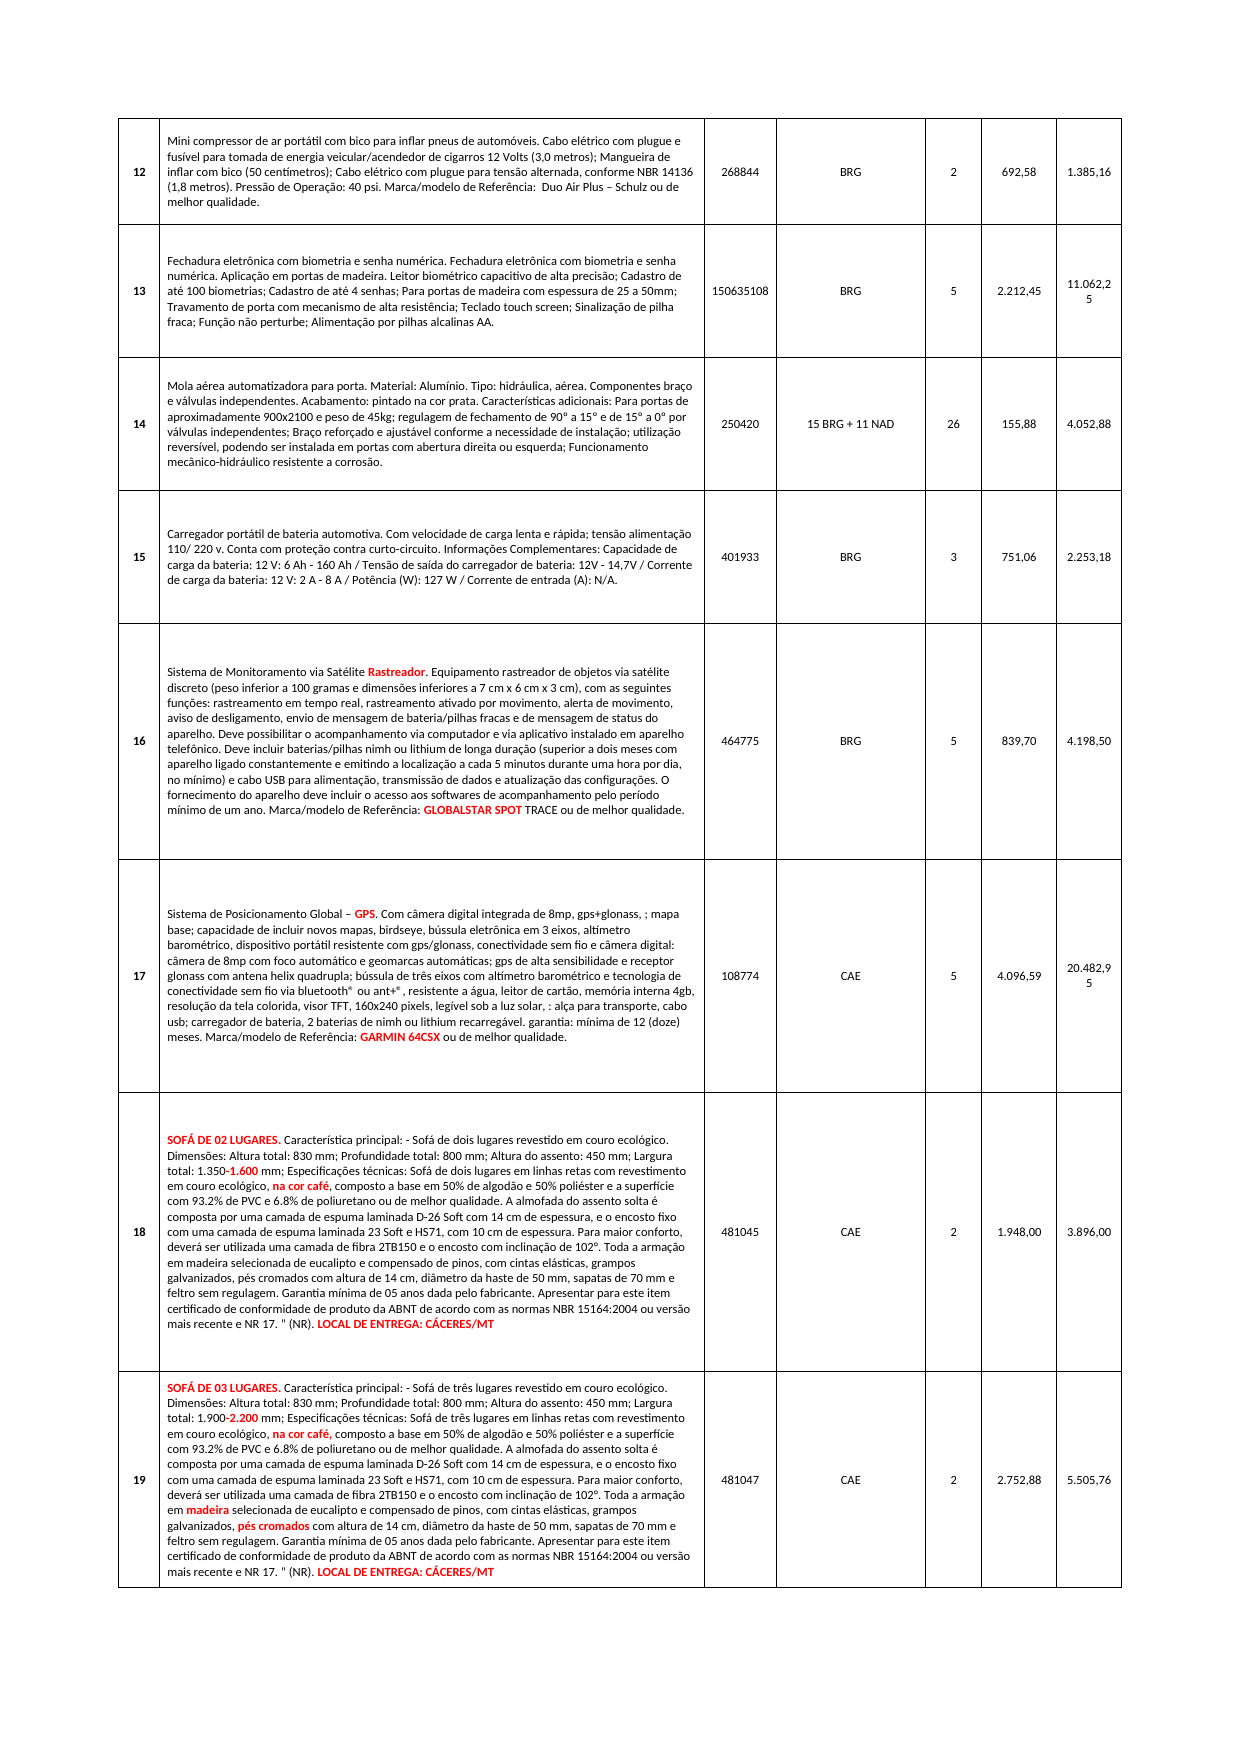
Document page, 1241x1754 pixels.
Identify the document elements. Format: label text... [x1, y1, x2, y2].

table_cell 4.096,59 [982, 860, 1056, 1092]
table_cell 2.253,18 [1057, 491, 1121, 623]
table_cell 3 [926, 491, 981, 623]
table_cell 4.198,50 [1057, 624, 1121, 859]
table_cell BRG [777, 225, 925, 357]
table_cell SOFÁ DE 03 LUGARES. Característica principal: - Sofá de três lugares revestido em couro ecológico. Dimensões: Altura total: 830 mm; Profundidade total: 800 mm; Altura do assento: 450 mm; Largura total: 1.900-2.200 mm; Especificações técnicas: Sofá de três lugares em linhas retas com revestimento em couro ecológico, na cor café, composto a base em 50% de algodão e 50% poliéster e a superfície com 93.2% de PVC e 6.8% de poliuretano ou de melhor qualidade. A almofada do assento solta é composta por uma camada de espuma laminada D-26 Soft com 14 cm de espessura, e o encosto fixo com uma camada de espuma laminada 23 Soft e HS71, com 10 cm de espessura. Para maior conforto, deverá ser utilizada uma camada de fibra 2TB150 e o encosto com inclinação de 102°. Toda a armação em madeira selecionada de eucalipto e compensado de pinos, com cintas elásticas, grampos galvanizados, pés cromados com altura de 14 cm, diâmetro da haste de 50 mm, sapatas de 70 mm e feltro sem regulagem. Garantia mínima de 05 anos dada pelo fabricante. Apresentar para este item certificado de conformidade de produto da ABNT de acordo com as normas NBR 15164:2004 ou versão mais recente e NR 17. ” (NR). LOCAL DE ENTREGA: CÁCERES/MT [160, 1372, 704, 1587]
table_cell 19 [119, 1372, 159, 1587]
table_cell Fechadura eletrônica com biometria e senha numérica. Fechadura eletrônica com biometria e senha numérica. Aplicação em portas de madeira. Leitor biométrico capacitivo de alta precisão; Cadastro de até 100 biometrias; Cadastro de até 4 senhas; Para portas de madeira com espessura de 25 a 50mm; Travamento de porta com mecanismo de alta resistência; Teclado touch screen; Sinalização de pilha fraca; Função não perturbe; Alimentação por pilhas alcalinas AA. [160, 225, 704, 357]
table_cell 18 [119, 1093, 159, 1371]
table_cell 2 [926, 119, 981, 224]
table_cell 5.505,76 [1057, 1372, 1121, 1587]
table_cell 268844 [705, 119, 776, 224]
table_cell 15 [119, 491, 159, 623]
table_cell 481045 [705, 1093, 776, 1371]
table_cell SOFÁ DE 02 LUGARES. Característica principal: - Sofá de dois lugares revestido em couro ecológico. Dimensões: Altura total: 830 mm; Profundidade total: 800 mm; Altura do assento: 450 mm; Largura total: 1.350-1.600 mm; Especificações técnicas: Sofá de dois lugares em linhas retas com revestimento em couro ecológico, na cor café, composto a base em 50% de algodão e 50% poliéster e a superfície com 93.2% de PVC e 6.8% de poliuretano ou de melhor qualidade. A almofada do assento solta é composta por uma camada de espuma laminada D-26 Soft com 14 cm de espessura, e o encosto fixo com uma camada de espuma laminada 23 Soft e HS71, com 10 cm de espessura. Para maior conforto, deverá ser utilizada uma camada de fibra 2TB150 e o encosto com inclinação de 102°. Toda a armação em madeira selecionada de eucalipto e compensado de pinos, com cintas elásticas, grampos galvanizados, pés cromados com altura de 14 cm, diâmetro da haste de 50 mm, sapatas de 70 mm e feltro sem regulagem. Garantia mínima de 05 anos dada pelo fabricante. Apresentar para este item certificado de conformidade de produto da ABNT de acordo com as normas NBR 15164:2004 ou versão mais recente e NR 17. ” (NR). LOCAL DE ENTREGA: CÁCERES/MT [160, 1093, 704, 1371]
table_cell CAE [777, 1372, 925, 1587]
table_cell 2.212,45 [982, 225, 1056, 357]
table_cell Sistema de Posicionamento Global – GPS. Com câmera digital integrada de 8mp, gps+glonass, ; mapa base; capacidade de incluir novos mapas, birdseye, bússula eletrônica em 3 eixos, altímetro barométrico, dispositivo portátil resistente com gps/glonass, conectividade sem fio e câmera digital: câmera de 8mp com foco automático e geomarcas automáticas; gps de alta sensibilidade e receptor glonass com antena helix quadrupla; bússula de três eixos com altímetro barométrico e tecnologia de conectividade sem fio via bluetooth® ou ant+®, resistente a água, leitor de cartão, memória interna 4gb, resolução da tela colorida, visor TFT, 160x240 pixels, legível sob a luz solar, : alça para transporte, cabo usb; carregador de bateria, 2 baterias de nimh ou lithium recarregável. garantia: mínima de 12 (doze) meses. Marca/modelo de Referência: GARMIN 64CSX ou de melhor qualidade. [160, 860, 704, 1092]
table_cell 26 [926, 358, 981, 490]
table_cell 2 [926, 1372, 981, 1587]
table_cell 108774 [705, 860, 776, 1092]
table_cell 692,58 [982, 119, 1056, 224]
table_cell BRG [777, 491, 925, 623]
table_cell 14 [119, 358, 159, 490]
table_cell Carregador portátil de bateria automotiva. Com velocidade de carga lenta e rápida; tensão alimentação 110/ 220 v. Conta com proteção contra curto-circuito. Informações Complementares: Capacidade de carga da bateria: 12 V: 6 Ah - 160 Ah / Tensão de saída do carregador de bateria: 12V - 14,7V / Corrente de carga da bateria: 12 V: 2 A - 8 A / Potência (W): 127 W / Corrente de entrada (A): N/A. [160, 491, 704, 623]
table_cell 250420 [705, 358, 776, 490]
table_cell BRG [777, 119, 925, 224]
table_cell 16 [119, 624, 159, 859]
table_cell 5 [926, 860, 981, 1092]
table_cell 150635108 [705, 225, 776, 357]
table_cell 155,88 [982, 358, 1056, 490]
table_cell 1.948,00 [982, 1093, 1056, 1371]
table_cell Mola aérea automatizadora para porta. Material: Alumínio. Tipo: hidráulica, aérea. Componentes braço e válvulas independentes. Acabamento: pintado na cor prata. Características adicionais: Para portas de aproximadamente 900x2100 e peso de 45kg; regulagem de fechamento de 90º a 15º e de 15º a 0º por válvulas independentes; Braço reforçado e ajustável conforme a necessidade de instalação; utilização reversível, podendo ser instalada em portas com abertura direita ou esquerda; Funcionamento mecânico-hidráulico resistente a corrosão. [160, 358, 704, 490]
table_cell CAE [777, 860, 925, 1092]
table_cell 2 [926, 1093, 981, 1371]
table_cell 20.482,95 [1057, 860, 1121, 1092]
table_cell 3.896,00 [1057, 1093, 1121, 1371]
table_cell 464775 [705, 624, 776, 859]
table_cell 5 [926, 225, 981, 357]
table_cell 5 [926, 624, 981, 859]
table_cell 2.752,88 [982, 1372, 1056, 1587]
table_cell 401933 [705, 491, 776, 623]
table_cell 4.052,88 [1057, 358, 1121, 490]
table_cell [160, 119, 704, 224]
table_cell 13 [119, 225, 159, 357]
table_cell 751,06 [982, 491, 1056, 623]
table_cell 12 [119, 119, 159, 224]
table_cell 481047 [705, 1372, 776, 1587]
table_cell BRG [777, 624, 925, 859]
table_cell 15 BRG + 11 NAD [777, 358, 925, 490]
table_cell 11.062,25 [1057, 225, 1121, 357]
table_cell Sistema de Monitoramento via Satélite Rastreador. Equipamento rastreador de objetos via satélite discreto (peso inferior a 100 gramas e dimensões inferiores a 7 cm x 6 cm x 3 cm), com as seguintes funções: rastreamento em tempo real, rastreamento ativado por movimento, alerta de movimento, aviso de desligamento, envio de mensagem de bateria/pilhas fracas e de mensagem de status do aparelho. Deve possibilitar o acompanhamento via computador e via aplicativo instalado em aparelho telefônico. Deve incluir baterias/pilhas nimh ou lithium de longa duração (superior a dois meses com aparelho ligado constantemente e emitindo a localização a cada 5 minutos durante uma hora por dia, no mínimo) e cabo USB para alimentação, transmissão de dados e atualização das configurações. O fornecimento do aparelho deve incluir o acesso aos softwares de acompanhamento pelo período mínimo de um ano. Marca/modelo de Referência: GLOBALSTAR SPOT TRACE ou de melhor qualidade. [160, 624, 704, 859]
table_cell 17 [119, 860, 159, 1092]
table_cell 839,70 [982, 624, 1056, 859]
table_cell CAE [777, 1093, 925, 1371]
table_cell 1.385,16 [1057, 119, 1121, 224]
